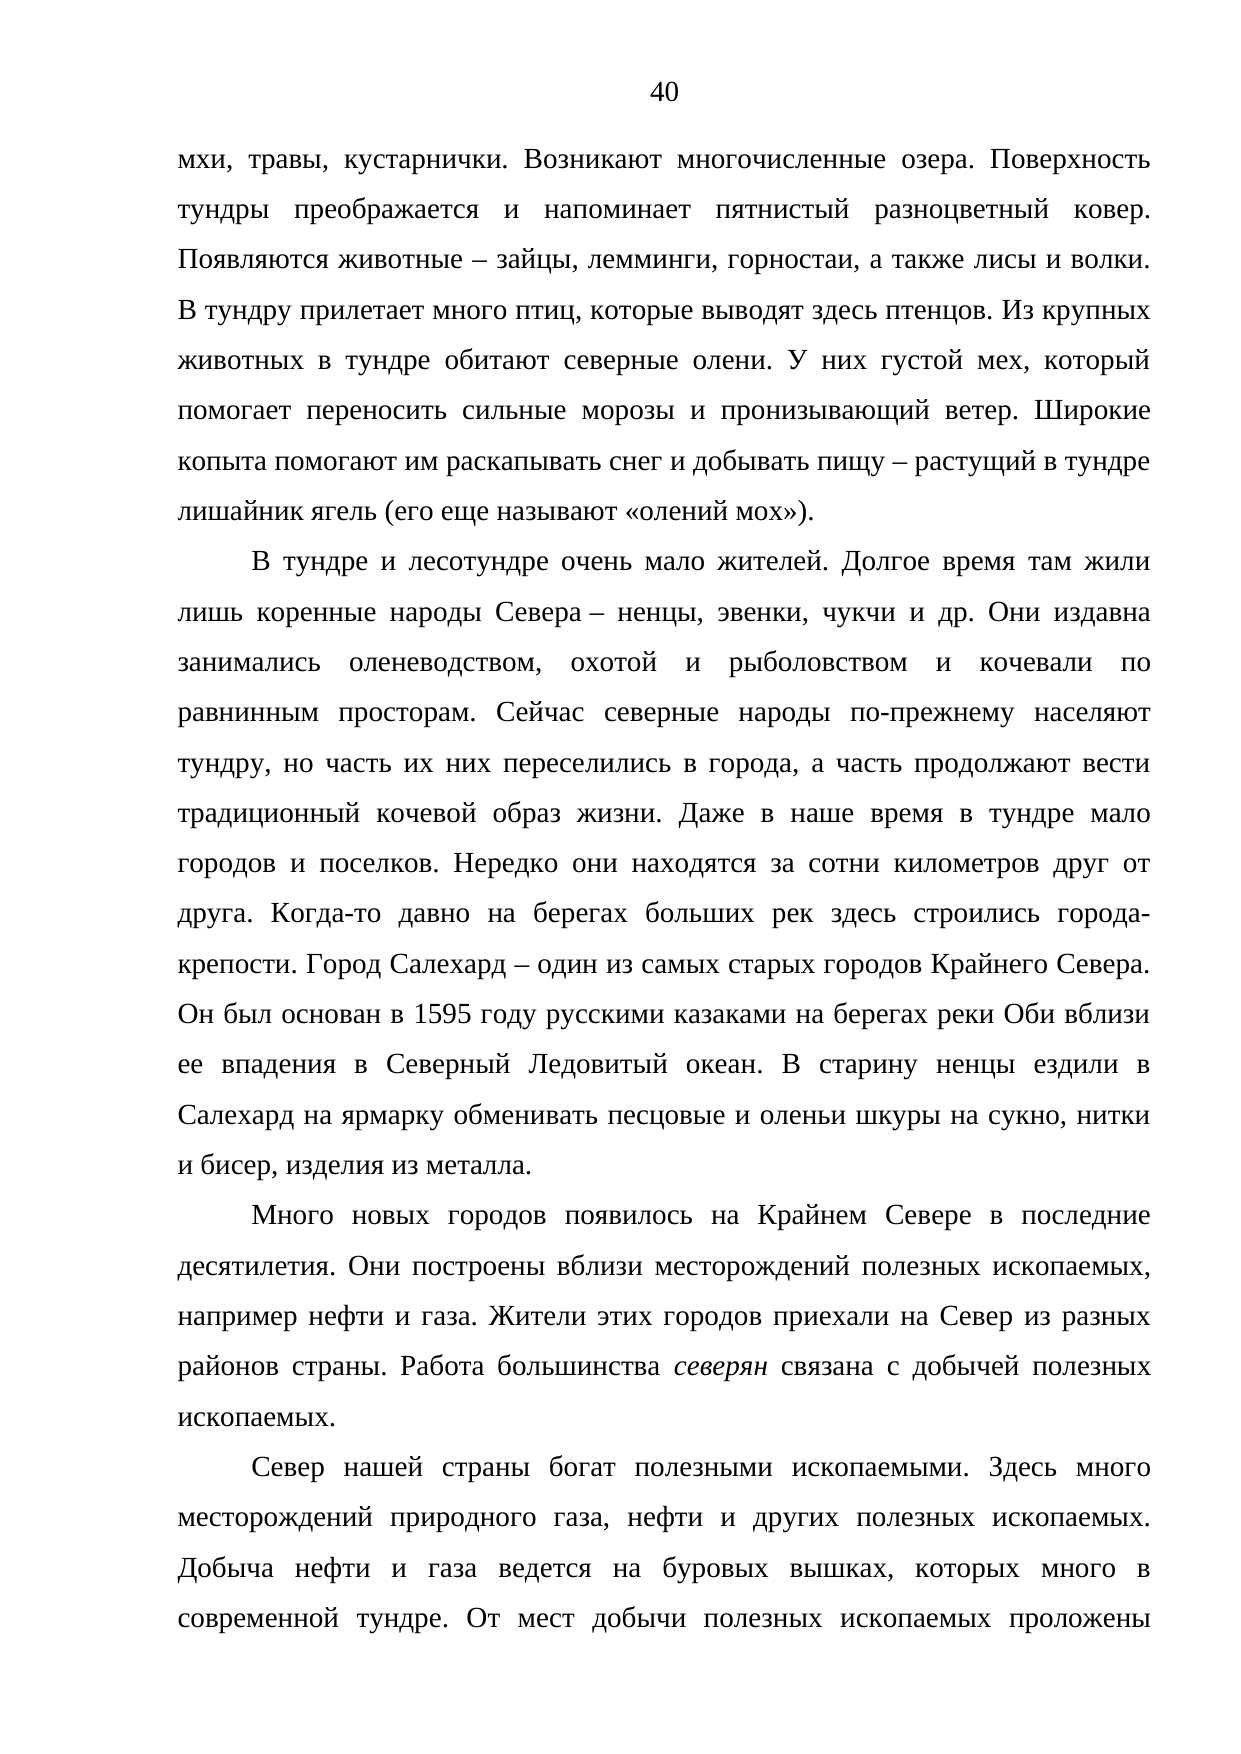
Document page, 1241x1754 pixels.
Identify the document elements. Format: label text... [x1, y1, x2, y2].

text Много новых городов появилось на Крайнем Севере в последние десятилетия. Они построены вблизи месторождений полезных ископаемых, например нефти и газа. Жители этих городов приехали на Север из разных районов страны. Работа большинства северян связана с добычей полезных ископаемых. [177, 1197, 1152, 1432]
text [177, 141, 1152, 527]
text В тундре и лесотундре очень мало жителей. Долгое время там жили лишь коренные народы Севера – ненцы, эвенки, чукчи и др. Они издавна занимались оленеводством, охотой и рыболовством и кочевали по равнинным просторам. Сейчас северные народы по-прежнему населяют тундру, но часть их них переселились в города, а часть продолжают вести традиционный кочевой образ жизни. Даже в наше время в тундре мало городов и поселков. Нередко они находятся за сотни километров друг от друга. Когда-то давно на берегах больших рек здесь строились города-крепости. Город Салехард – один из самых старых городов Крайнего Севера. Он был основан в 1595 году русскими казаками на берегах реки Оби вблизи ее впадения в Северный Ледовитый океан. В старину ненцы ездили в Салехард на ярмарку обменивать песцовые и оленьи шкуры на сукно, нитки и бисер, изделия из металла. [177, 543, 1152, 1181]
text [177, 1449, 1152, 1633]
